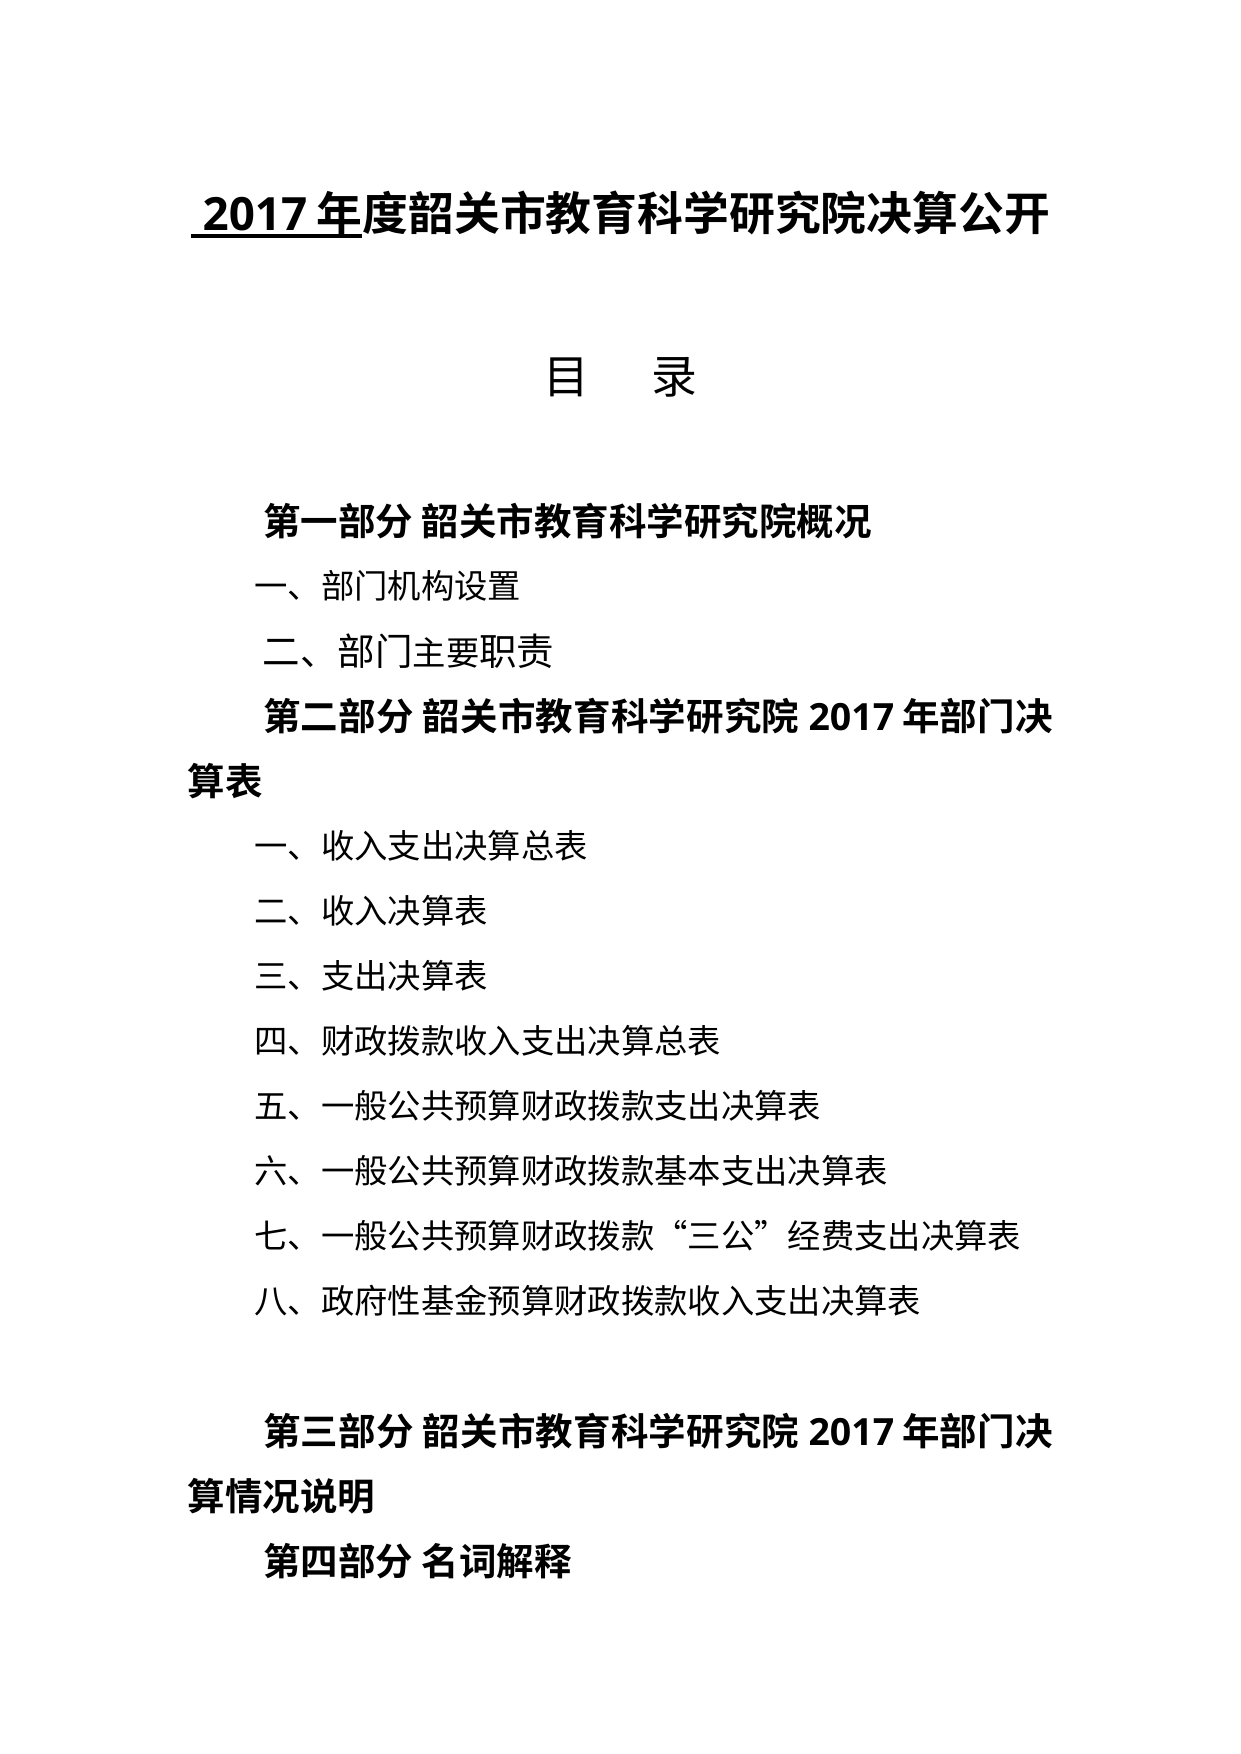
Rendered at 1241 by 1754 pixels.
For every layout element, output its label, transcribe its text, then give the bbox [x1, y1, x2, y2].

text 三、支出决算表 [187, 942, 1053, 1007]
text 二、部门主要职责 [187, 617, 1053, 682]
text 第二部分 韶关市教育科学研究院2017年部门决算表 [187, 682, 1053, 812]
text 2017年度韶关市教育科学研究院决算公开 [187, 162, 1053, 259]
text 第一部分 韶关市教育科学研究院概况 [187, 487, 1053, 552]
text 七、一般公共预算财政拨款“三公”经费支出决算表 [187, 1202, 1053, 1267]
text 第三部分 韶关市教育科学研究院2017年部门决算情况说明 [187, 1397, 1053, 1527]
text 一、收入支出决算总表 [187, 812, 1053, 877]
text 五、一般公共预算财政拨款支出决算表 [187, 1072, 1053, 1137]
text 四、财政拨款收入支出决算总表 [187, 1007, 1053, 1072]
text 八、政府性基金预算财政拨款收入支出决算表 [187, 1267, 1053, 1332]
text 六、一般公共预算财政拨款基本支出决算表 [187, 1137, 1053, 1202]
text 一、部门机构设置 [187, 552, 1053, 617]
text 二、收入决算表 [187, 877, 1053, 942]
text 第四部分 名词解释 [187, 1527, 1053, 1592]
text 目 录 [187, 324, 1053, 422]
